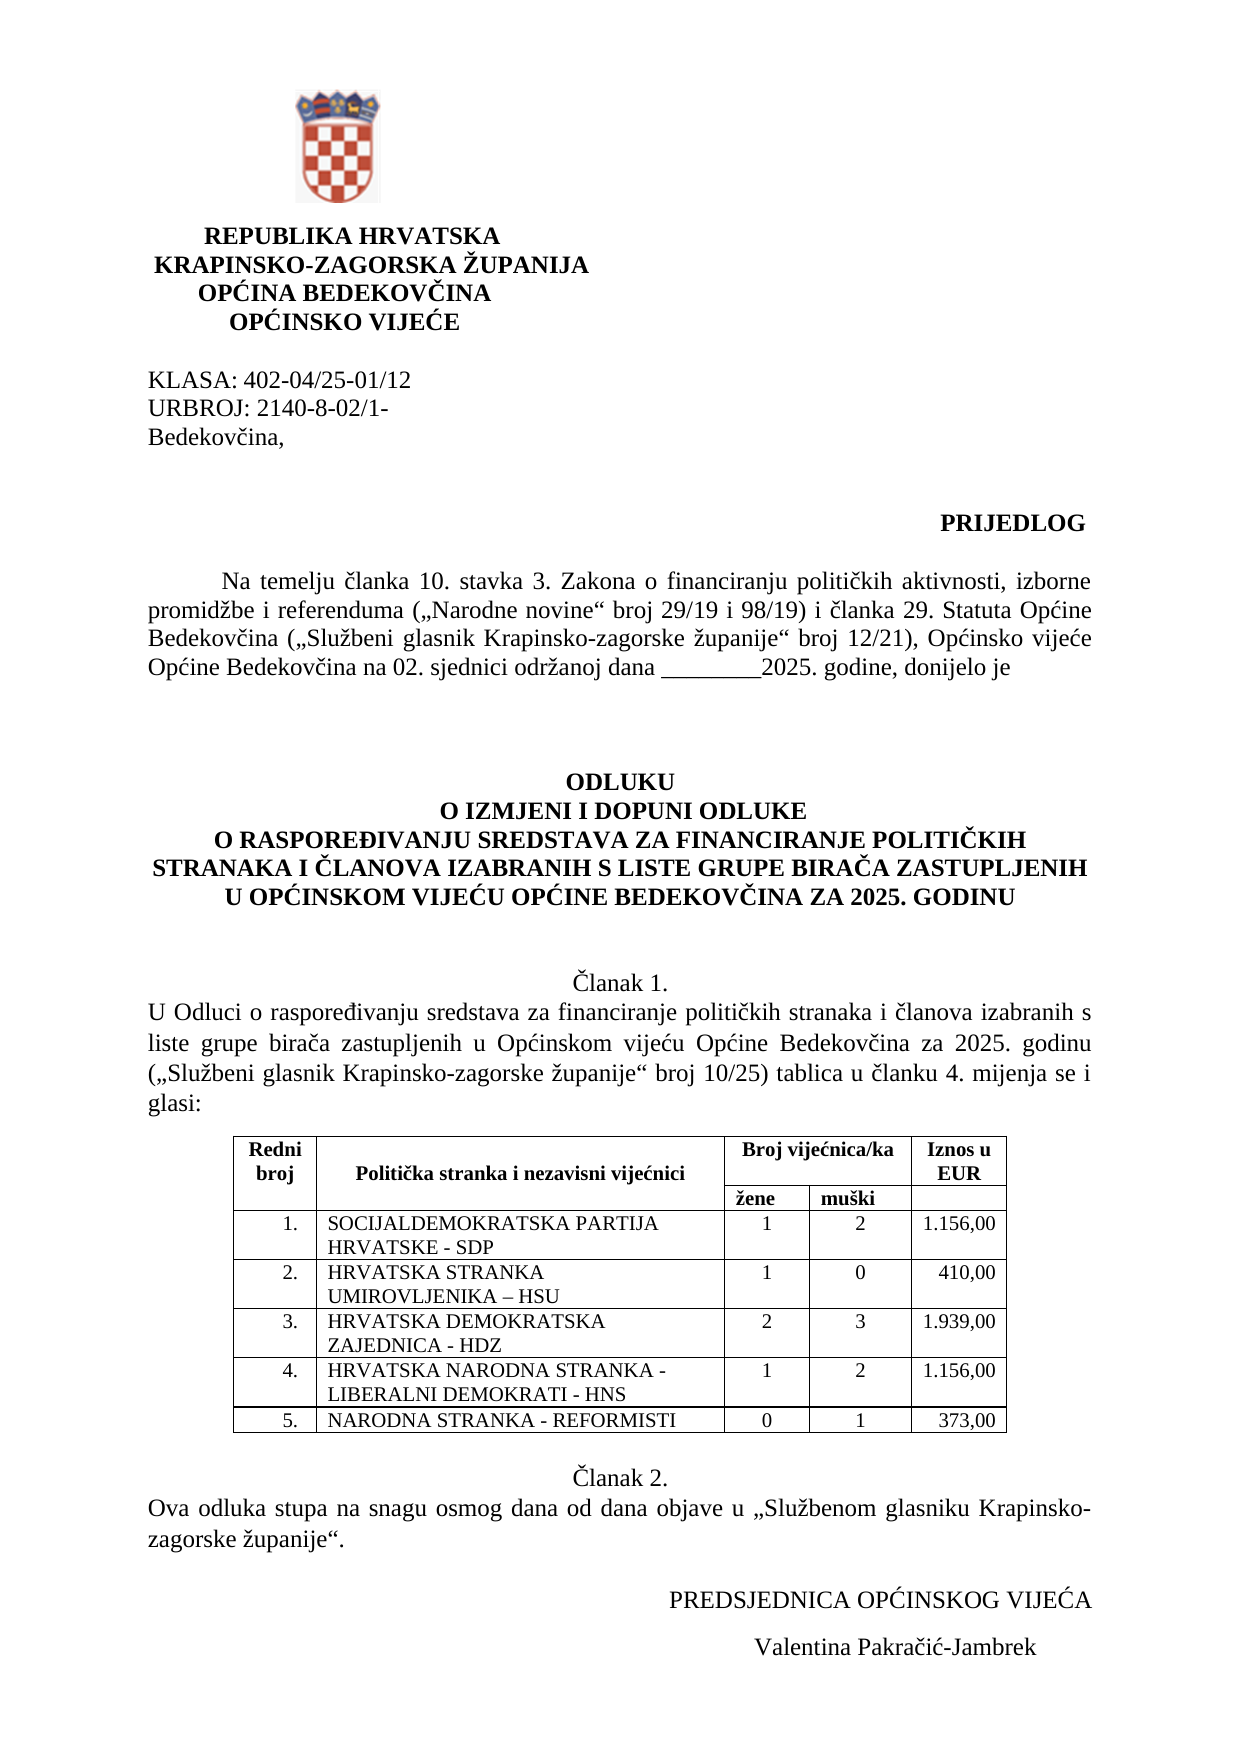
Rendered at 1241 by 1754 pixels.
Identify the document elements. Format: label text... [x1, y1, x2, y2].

table_cell 373,00 [912, 1408, 1006, 1432]
table_header Redni broj [234, 1137, 316, 1210]
table_header Politička stranka i nezavisni vijećnici [317, 1137, 724, 1210]
list PREDSJEDNICA OPĆINSKOG VIJEĆA [148, 1585, 1092, 1613]
table_cell 2 [810, 1358, 911, 1406]
table_cell 1 [725, 1358, 809, 1406]
table_cell [234, 1358, 316, 1406]
table_cell 3 [810, 1309, 911, 1357]
text KRAPINSKO-ZAGORSKA ŽUPANIJA [148, 250, 1092, 278]
text Bedekovčina, [148, 422, 1092, 451]
table_cell 1 [810, 1408, 911, 1432]
table_cell 410,00 [912, 1260, 1006, 1308]
table_cell 0 [725, 1408, 809, 1432]
table_cell 0 [810, 1260, 911, 1308]
text PRIJEDLOG [148, 508, 1092, 537]
text ODLUKU [148, 767, 1092, 796]
table_cell HRVATSKA STRANKA UMIROVLJENIKA – HSU [317, 1260, 724, 1308]
text Članak 1. [148, 968, 1092, 997]
text Valentina Pakračić-Jambrek [148, 1632, 1092, 1661]
picture [295, 88, 382, 203]
table_cell NARODNA STRANKA - REFORMISTI [317, 1408, 724, 1432]
table_cell žene [725, 1186, 809, 1210]
table_cell SOCIJALDEMOKRATSKA PARTIJA HRVATSKE - SDP [317, 1211, 724, 1259]
table_cell 1 [725, 1211, 809, 1259]
list Ova odluka stupa na snagu osmog dana od dana objave u „Službenom glasniku Krapinsko-zagorske županije“. [148, 1493, 1092, 1553]
table_header Broj vijećnica/ka [725, 1137, 911, 1185]
text REPUBLIKA HRVATSKA [148, 221, 1092, 250]
text Na temelju članka 10. stavka 3. Zakona o financiranju političkih aktivnosti, izborne promidžbe i referenduma („Narodne novine“ broj 29/19 i 98/19) i članka 29. Statuta Općine Bedekovčina („Službeni glasnik Krapinsko-zagorske županije“ broj 12/21), Općinsko vijeće Općine Bedekovčina na 02. sjednici održanoj dana ________2025. godine, donijelo je [148, 566, 1092, 681]
list U Odluci o raspoređivanju sredstava za financiranje političkih stranaka i članova izabranih s liste grupe birača zastupljenih u Općinskom vijeću Općine Bedekovčina za 2025. godinu („Službeni glasnik Krapinsko-zagorske županije“ broj 10/25) tablica u članku 4. mijenja se i glasi: [148, 997, 1092, 1117]
table_cell 1.156,00 [912, 1358, 1006, 1406]
table_cell 1.156,00 [912, 1211, 1006, 1259]
text OPĆINA BEDEKOVČINA [148, 278, 1092, 307]
text KLASA: 402-04/25-01/12 [148, 365, 1092, 393]
table_cell [234, 1260, 316, 1308]
table_cell [234, 1211, 316, 1259]
table_cell muški [810, 1186, 911, 1210]
table_cell 1 [725, 1260, 809, 1308]
table_cell [234, 1309, 316, 1357]
table_cell 2 [810, 1211, 911, 1259]
table_cell [912, 1186, 1006, 1210]
table_cell [234, 1408, 316, 1432]
table_cell HRVATSKA NARODNA STRANKA - LIBERALNI DEMOKRATI - HNS [317, 1358, 724, 1406]
text OPĆINSKO VIJEĆE [148, 307, 1092, 336]
list Članak 2. [148, 1463, 1092, 1492]
table_header Iznos u EUR [912, 1137, 1006, 1185]
table_cell 2 [725, 1309, 809, 1357]
table_cell 1.939,00 [912, 1309, 1006, 1357]
table_cell HRVATSKA DEMOKRATSKA ZAJEDNICA - HDZ [317, 1309, 724, 1357]
text O RASPOREĐIVANJU SREDSTAVA ZA FINANCIRANJE POLITIČKIH STRANAKA I ČLANOVA IZABRANIH S LISTE GRUPE BIRAČA ZASTUPLJENIH U OPĆINSKOM VIJEĆU OPĆINE BEDEKOVČINA ZA 2025. GODINU [148, 825, 1092, 911]
text O IZMJENI I DOPUNI ODLUKE [148, 796, 1092, 825]
text URBROJ: 2140-8-02/1- [148, 393, 1092, 422]
